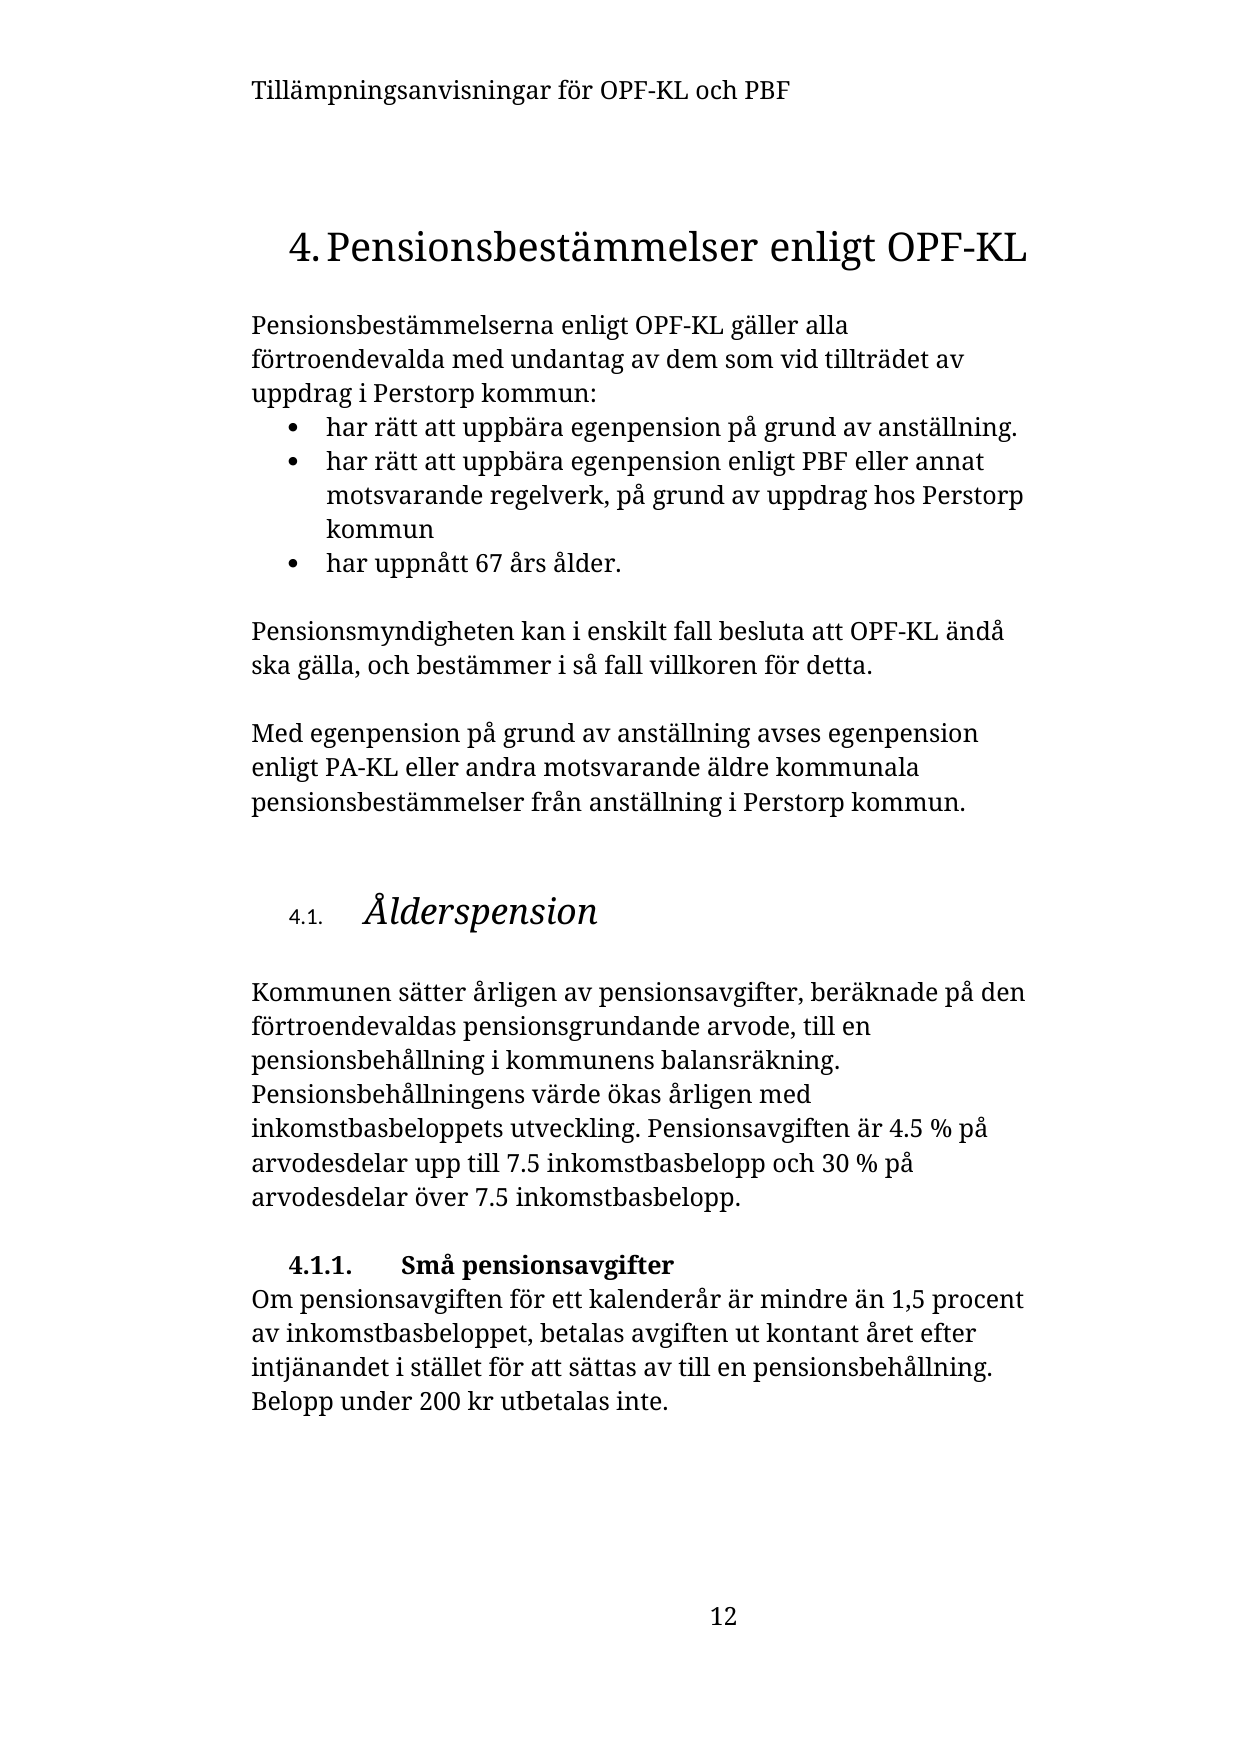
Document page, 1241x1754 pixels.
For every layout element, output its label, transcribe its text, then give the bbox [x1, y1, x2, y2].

list har uppnått 67 års ålder. [288, 546, 1048, 580]
list har rätt att uppbära egenpension enligt PBF eller annat motsvarande regelverk, på grund av uppdrag hos Perstorp kommun [288, 443, 1048, 546]
text Med egenpension på grund av anställning avses egenpension enligt PA-KL eller andra motsvarande äldre kommunala pensionsbestämmelser från anställning i Perstorp kommun. [251, 716, 1048, 818]
subtitle Ålderspension [288, 886, 1048, 934]
subtitle Små pensionsavgifter [288, 1247, 1048, 1281]
subtitle Pensionsbestämmelser enligt OPF-KL [288, 219, 1048, 273]
text Kommunen sätter årligen av pensionsavgifter, beräknade på den förtroendevaldas pensionsgrundande arvode, till en pensionsbehållning i kommunens balansräkning. Pensionsbehållningens värde ökas årligen med inkomstbasbeloppets utveckling. Pensionsavgiften är 4.5 % på arvodesdelar upp till 7.5 inkomstbasbelopp och 30 % på arvodesdelar över 7.5 inkomstbasbelopp. [251, 975, 1048, 1213]
list har rätt att uppbära egenpension på grund av anställning. [288, 409, 1048, 443]
text Pensionsmyndigheten kan i enskilt fall besluta att OPF-KL ändå ska gälla, och bestämmer i så fall villkoren för detta. [251, 614, 1048, 682]
text Pensionsbestämmelserna enligt OPF-KL gäller alla förtroendevalda med undantag av dem som vid tillträdet av uppdrag i Perstorp kommun: [251, 307, 1048, 409]
text Om pensionsavgiften för ett kalenderår är mindre än 1,5 procent av inkomstbasbeloppet, betalas avgiften ut kontant året efter intjänandet i stället för att sättas av till en pensionsbehållning. Belopp under 200 kr utbetalas inte. [251, 1281, 1048, 1418]
